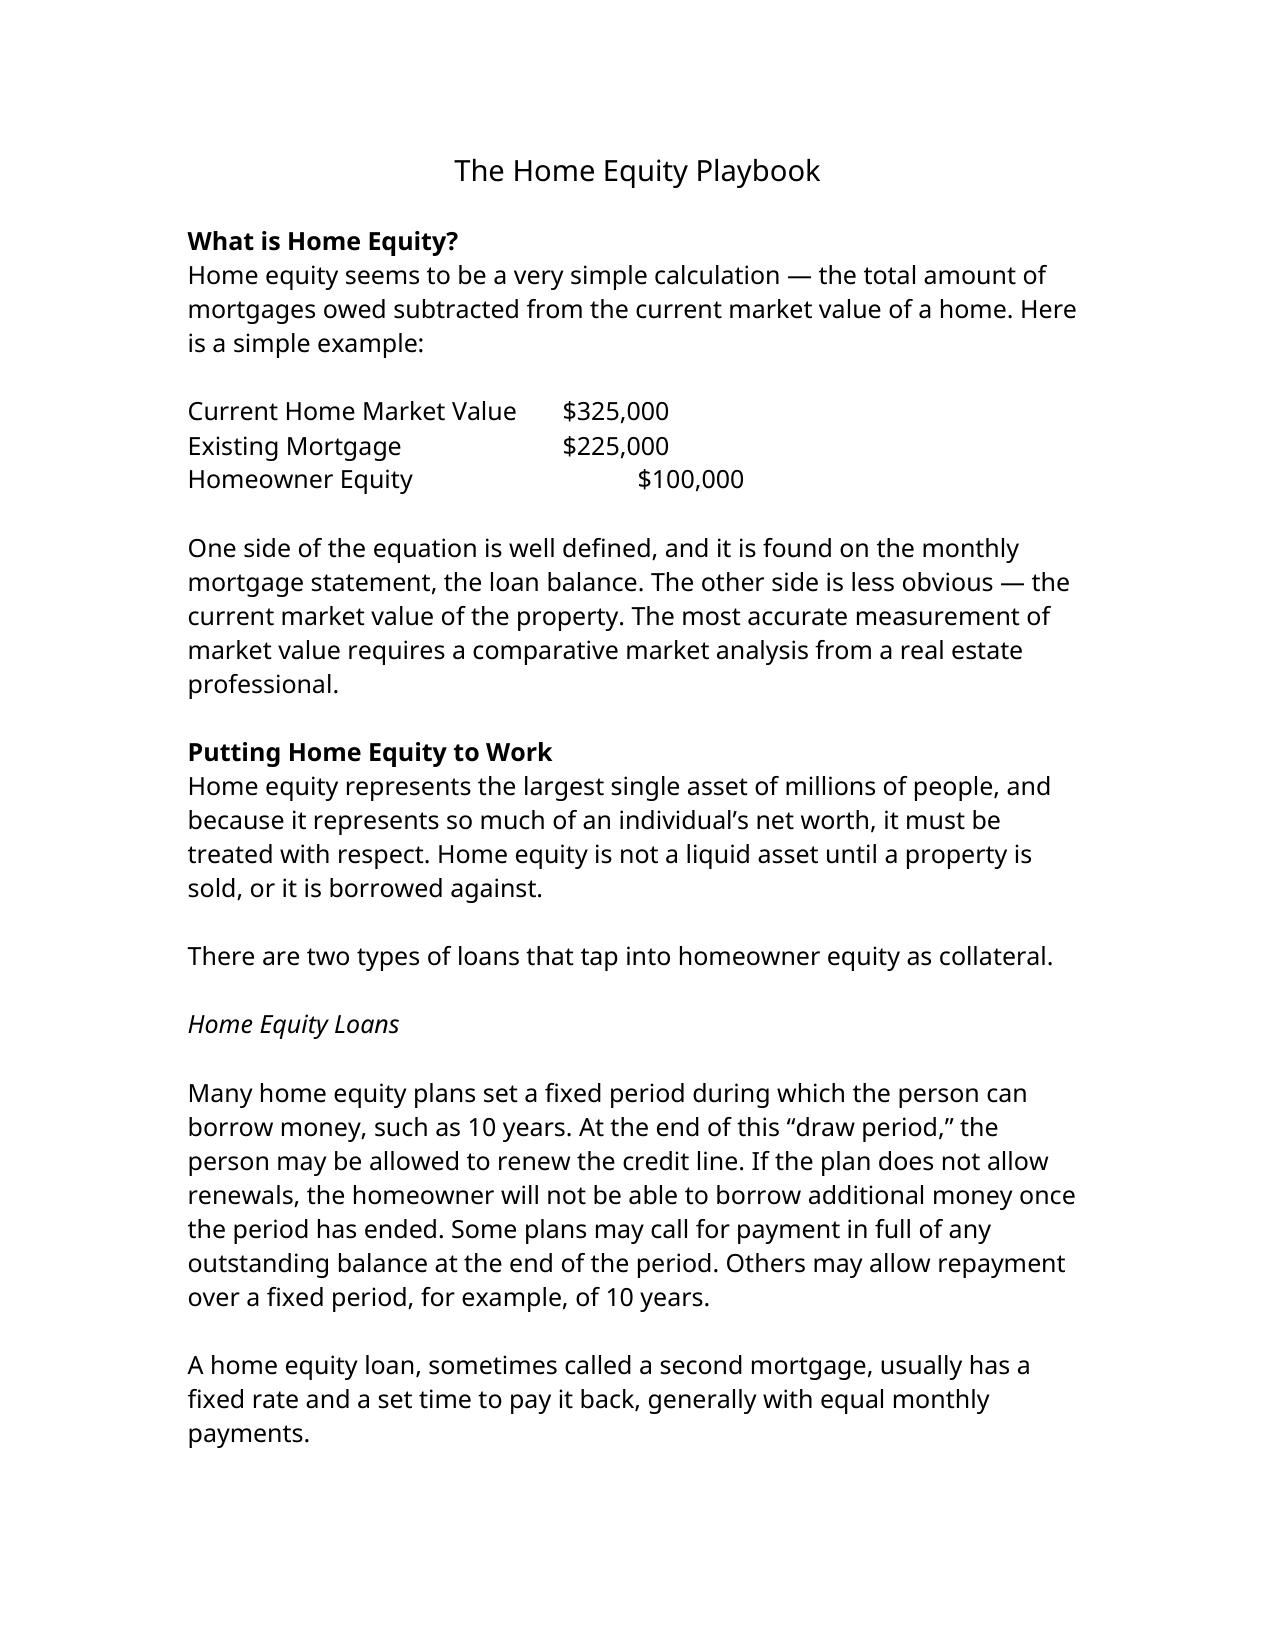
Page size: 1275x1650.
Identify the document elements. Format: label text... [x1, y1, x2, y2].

text Putting Home Equity to Work [187, 735, 1087, 769]
text Home Equity Loans [187, 1007, 1087, 1041]
text Existing Mortgage $225,000 [187, 428, 1087, 462]
text One side of the equation is well defined, and it is found on the monthly mortgage statement, the loan balance. The other side is less obvious — the current market value of the property. The most accurate measurement of market value requires a comparative market analysis from a real estate professional. [187, 530, 1087, 701]
text Current Home Market Value $325,000 [187, 394, 1087, 428]
text Many home equity plans set a fixed period during which the person can borrow money, such as 10 years. At the end of this “draw period,” the person may be allowed to renew the credit line. If the plan does not allow renewals, the homeowner will not be able to borrow additional money once the period has ended. Some plans may call for payment in full of any outstanding balance at the end of the period. Others may allow repayment over a fixed period, for example, of 10 years. [187, 1075, 1087, 1314]
text A home equity loan, sometimes called a second mortgage, usually has a fixed rate and a set time to pay it back, generally with equal monthly payments. [187, 1348, 1087, 1450]
text Home equity seems to be a very simple calculation — the total amount of mortgages owed subtracted from the current market value of a home. Here is a simple example: [187, 258, 1087, 360]
text What is Home Equity? [187, 224, 1087, 258]
text Homeowner Equity $100,000 [187, 462, 1087, 496]
text Home equity represents the largest single asset of millions of people, and because it represents so much of an individual’s net worth, it must be treated with respect. Home equity is not a liquid asset until a property is sold, or it is borrowed against. [187, 769, 1087, 905]
text There are two types of loans that tap into homeowner equity as collateral. [187, 939, 1087, 973]
text The Home Equity Playbook [187, 150, 1087, 190]
